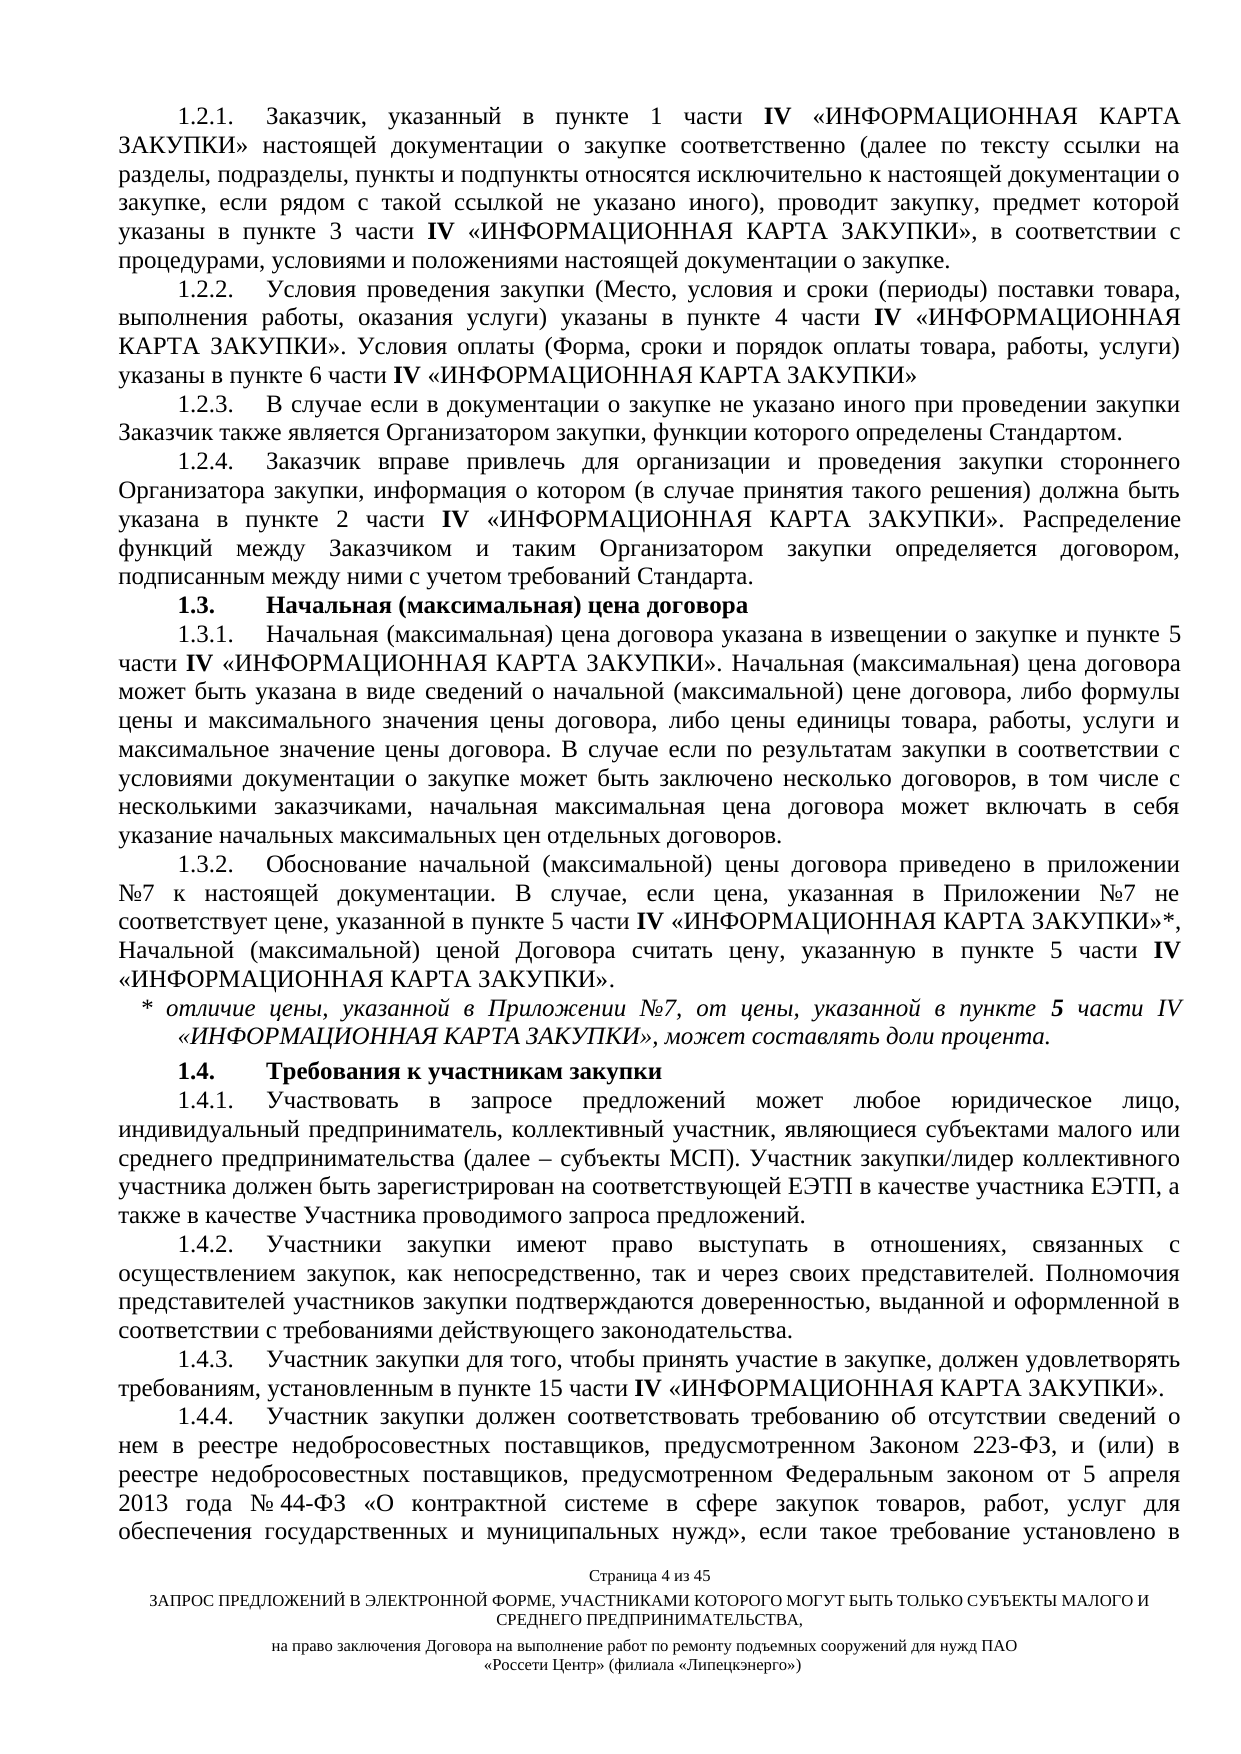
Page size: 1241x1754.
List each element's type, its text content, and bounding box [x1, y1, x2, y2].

subtitle Участвовать в запросе предложений может любое юридическое лицо, индивидуальный предприниматель, коллективный участник, являющиеся субъектами малого или среднего предпринимательства (далее – субъекты МСП). Участник закупки/лидер коллективного участника должен быть зарегистрирован на соответствующей ЕЭТП в качестве участника ЕЭТП, а также в качестве Участника проводимого запроса предложений. [118, 1085, 1181, 1229]
subtitle Участники закупки имеют право выступать в отношениях, связанных с осуществлением закупок, как непосредственно, так и через своих представителей. Полномочия представителей участников закупки подтверждаются доверенностью, выданной и оформленной в соответствии с требованиями действующего законодательства. [118, 1229, 1181, 1344]
subtitle Начальная (максимальная) цена договора указана в извещении о закупке и пункте 5 части IV «ИНФОРМАЦИОННАЯ КАРТА ЗАКУПКИ». Начальная (максимальная) цена договора может быть указана в виде сведений о начальной (максимальной) цене договора, либо формулы цены и максимального значения цены договора, либо цены единицы товара, работы, услуги и максимальное значение цены договора. В случае если по результатам закупки в соответствии с условиями документации о закупке может быть заключено несколько договоров, в том числе с несколькими заказчиками, начальная максимальная цена договора может включать в себя указание начальных максимальных цен отдельных договоров. [118, 619, 1181, 849]
subtitle Заказчик, указанный в пункте 1 части IV «ИНФОРМАЦИОННАЯ КАРТА ЗАКУПКИ» настоящей документации о закупке соответственно (далее по тексту ссылки на разделы, подразделы, пункты и подпункты относятся исключительно к настоящей документации о закупке, если рядом с такой ссылкой не указано иного), проводит закупку, предмет которой указаны в пункте 3 части IV «ИНФОРМАЦИОННАЯ КАРТА ЗАКУПКИ», в соответствии с процедурами, условиями и положениями настоящей документации о закупке. [118, 101, 1181, 274]
subtitle Обоснование начальной (максимальной) цены договора приведено в приложении №7 к настоящей документации. В случае, если цена, указанная в Приложении №7 не соответствует цене, указанной в пункте 5 части IV «ИНФОРМАЦИОННАЯ КАРТА ЗАКУПКИ»*, Начальной (максимальной) ценой Договора считать цену, указанную в пункте 5 части IV «ИНФОРМАЦИОННАЯ КАРТА ЗАКУПКИ». [118, 849, 1181, 993]
subtitle Условия проведения закупки (Место, условия и сроки (периоды) поставки товара, выполнения работы, оказания услуги) указаны в пункте 4 части IV «ИНФОРМАЦИОННАЯ КАРТА ЗАКУПКИ». Условия оплаты (Форма, сроки и порядок оплаты товара, работы, услуги) указаны в пункте 6 части IV «ИНФОРМАЦИОННАЯ КАРТА ЗАКУПКИ» [118, 274, 1181, 389]
subtitle Заказчик вправе привлечь для организации и проведения закупки стороннего Организатора закупки, информация о котором (в случае принятия такого решения) должна быть указана в пункте 2 части IV «ИНФОРМАЦИОННАЯ КАРТА ЗАКУПКИ». Распределение функций между Заказчиком и таким Организатором закупки определяется договором, подписанным между ними с учетом требований Стандарта. [118, 446, 1181, 590]
list * отличие цены, указанной в Приложении №7, от цены, указанной в пункте 5 части IV «ИНФОРМАЦИОННАЯ КАРТА ЗАКУПКИ», может составлять доли процента. [140, 993, 1181, 1050]
subtitle Начальная (максимальная) цена договора [118, 590, 1181, 619]
subtitle В случае если в документации о закупке не указано иного при проведении закупки Заказчик также является Организатором закупки, функции которого определены Стандартом. [118, 389, 1181, 446]
subtitle Требования к участникам закупки [118, 1056, 1181, 1085]
subtitle Участник закупки для того, чтобы принять участие в закупке, должен удовлетворять требованиям, установленным в пункте 15 части IV «ИНФОРМАЦИОННАЯ КАРТА ЗАКУПКИ». [118, 1344, 1181, 1401]
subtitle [118, 1401, 1181, 1545]
